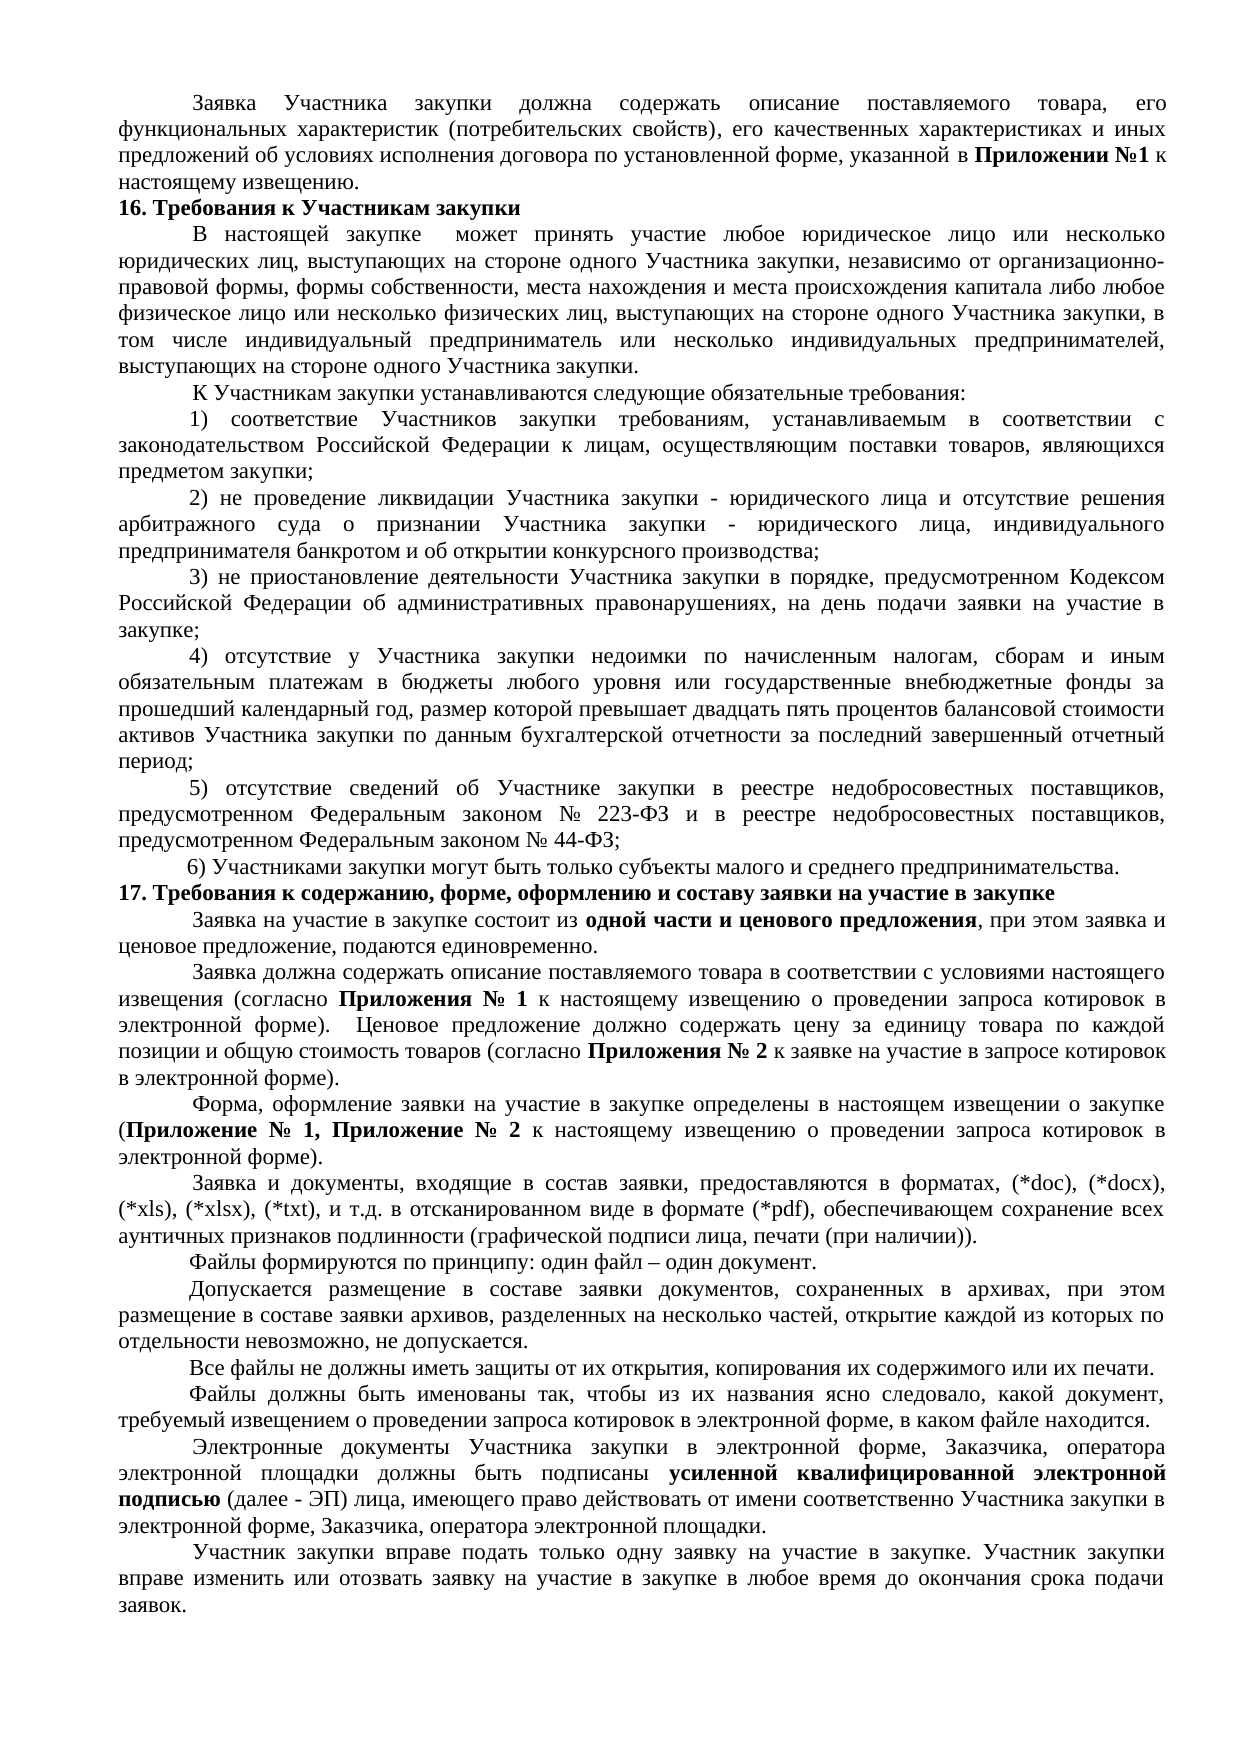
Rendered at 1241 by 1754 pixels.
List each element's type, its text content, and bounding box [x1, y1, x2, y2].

text Заявка и документы, входящие в состав заявки, предоставляются в форматах, (*doc), (*docx), (*xls), (*xlsx), (*txt), и т.д. в отсканированном виде в формате (*pdf), обеспечивающем сохранение всех аунтичных признаков подлинности (графической подписи лица, печати (при наличии)). [118, 1169, 1167, 1248]
text 5) отсутствие сведений об Участнике закупки в реестре недобросовестных поставщиков, предусмотренном Федеральным законом № 223-ФЗ и в реестре недобросовестных поставщиков, предусмотренном Федеральным законом № 44-ФЗ; [118, 774, 1167, 853]
text 16. Требования к Участникам закупки [118, 194, 1167, 220]
text Допускается размещение в составе заявки документов, сохраненных в архивах, при этом размещение в составе заявки архивов, разделенных на несколько частей, открытие каждой из которых по отдельности невозможно, не допускается. [118, 1274, 1167, 1354]
list Электронные документы Участника закупки в электронной форме, Заказчика, оператора электронной площадки должны быть подписаны усиленной квалифицированной электронной подписью (далее - ЭП) лица, имеющего право действовать от имени соответственно Участника закупки в электронной форме, Заказчика, оператора электронной площадки. [118, 1433, 1167, 1538]
text 17. Требования к содержанию, форме, оформлению и составу заявки на участие в закупке [118, 879, 1167, 906]
text 6) Участниками закупки могут быть только субъекты малого и среднего предпринимательства. [118, 853, 1167, 879]
text Файлы должны быть именованы так, чтобы из их названия ясно следовало, какой документ, требуемый извещением о проведении запроса котировок в электронной форме, в каком файле находится. [118, 1380, 1167, 1433]
text Файлы формируются по принципу: один файл – один документ. [118, 1248, 1167, 1274]
text Заявка на участие в закупке состоит из одной части и ценового предложения, при этом заявка и ценовое предложение, подаются единовременно. [118, 906, 1167, 958]
text 3) не приостановление деятельности Участника закупки в порядке, предусмотренном Кодексом Российской Федерации об административных правонарушениях, на день подачи заявки на участие в закупке; [118, 563, 1167, 642]
text 4) отсутствие у Участника закупки недоимки по начисленным налогам, сборам и иным обязательным платежам в бюджеты любого уровня или государственные внебюджетные фонды за прошедший календарный год, размер которой превышает двадцать пять процентов балансовой стоимости активов Участника закупки по данным бухгалтерской отчетности за последний завершенный отчетный период; [118, 642, 1167, 774]
text К Участникам закупки устанавливаются следующие обязательные требования: [118, 378, 1167, 405]
text Заявка Участника закупки должна содержать описание поставляемого товара, его функциональных характеристик (потребительских свойств), его качественных характеристиках и иных предложений об условиях исполнения договора по установленной форме, указанной в Приложении №1 к настоящему извещению. [118, 89, 1167, 194]
text В настоящей закупке может принять участие любое юридическое лицо или несколько юридических лиц, выступающих на стороне одного Участника закупки, независимо от организационно-правовой формы, формы собственности, места нахождения и места происхождения капитала либо любое физическое лицо или несколько физических лиц, выступающих на стороне одного Участника закупки, в том числе индивидуальный предприниматель или несколько индивидуальных предпринимателей, выступающих на стороне одного Участника закупки. [118, 220, 1167, 378]
text Все файлы не должны иметь защиты от их открытия, копирования их содержимого или их печати. [118, 1354, 1167, 1380]
text Заявка должна содержать описание поставляемого товара в соответствии с условиями настоящего извещения (согласно Приложения № 1 к настоящему извещению о проведении запроса котировок в электронной форме). Ценовое предложение должно содержать цену за единицу товара по каждой позиции и общую стоимость товаров (согласно Приложения № 2 к заявке на участие в запросе котировок в электронной форме). [118, 958, 1167, 1090]
text 2) не проведение ликвидации Участника закупки - юридического лица и отсутствие решения арбитражного суда о признании Участника закупки - юридического лица, индивидуального предпринимателя банкротом и об открытии конкурсного производства; [118, 484, 1167, 563]
text Форма, оформление заявки на участие в закупке определены в настоящем извещении о закупке (Приложение № 1, Приложение № 2 к настоящему извещению о проведении запроса котировок в электронной форме). [118, 1090, 1167, 1169]
text 1) соответствие Участников закупки требованиям, устанавливаемым в соответствии с законодательством Российской Федерации к лицам, осуществляющим поставки товаров, являющихся предметом закупки; [118, 405, 1167, 484]
list Участник закупки вправе подать только одну заявку на участие в закупке. Участник закупки вправе изменить или отозвать заявку на участие в закупке в любое время до окончания срока подачи заявок. [118, 1538, 1167, 1617]
